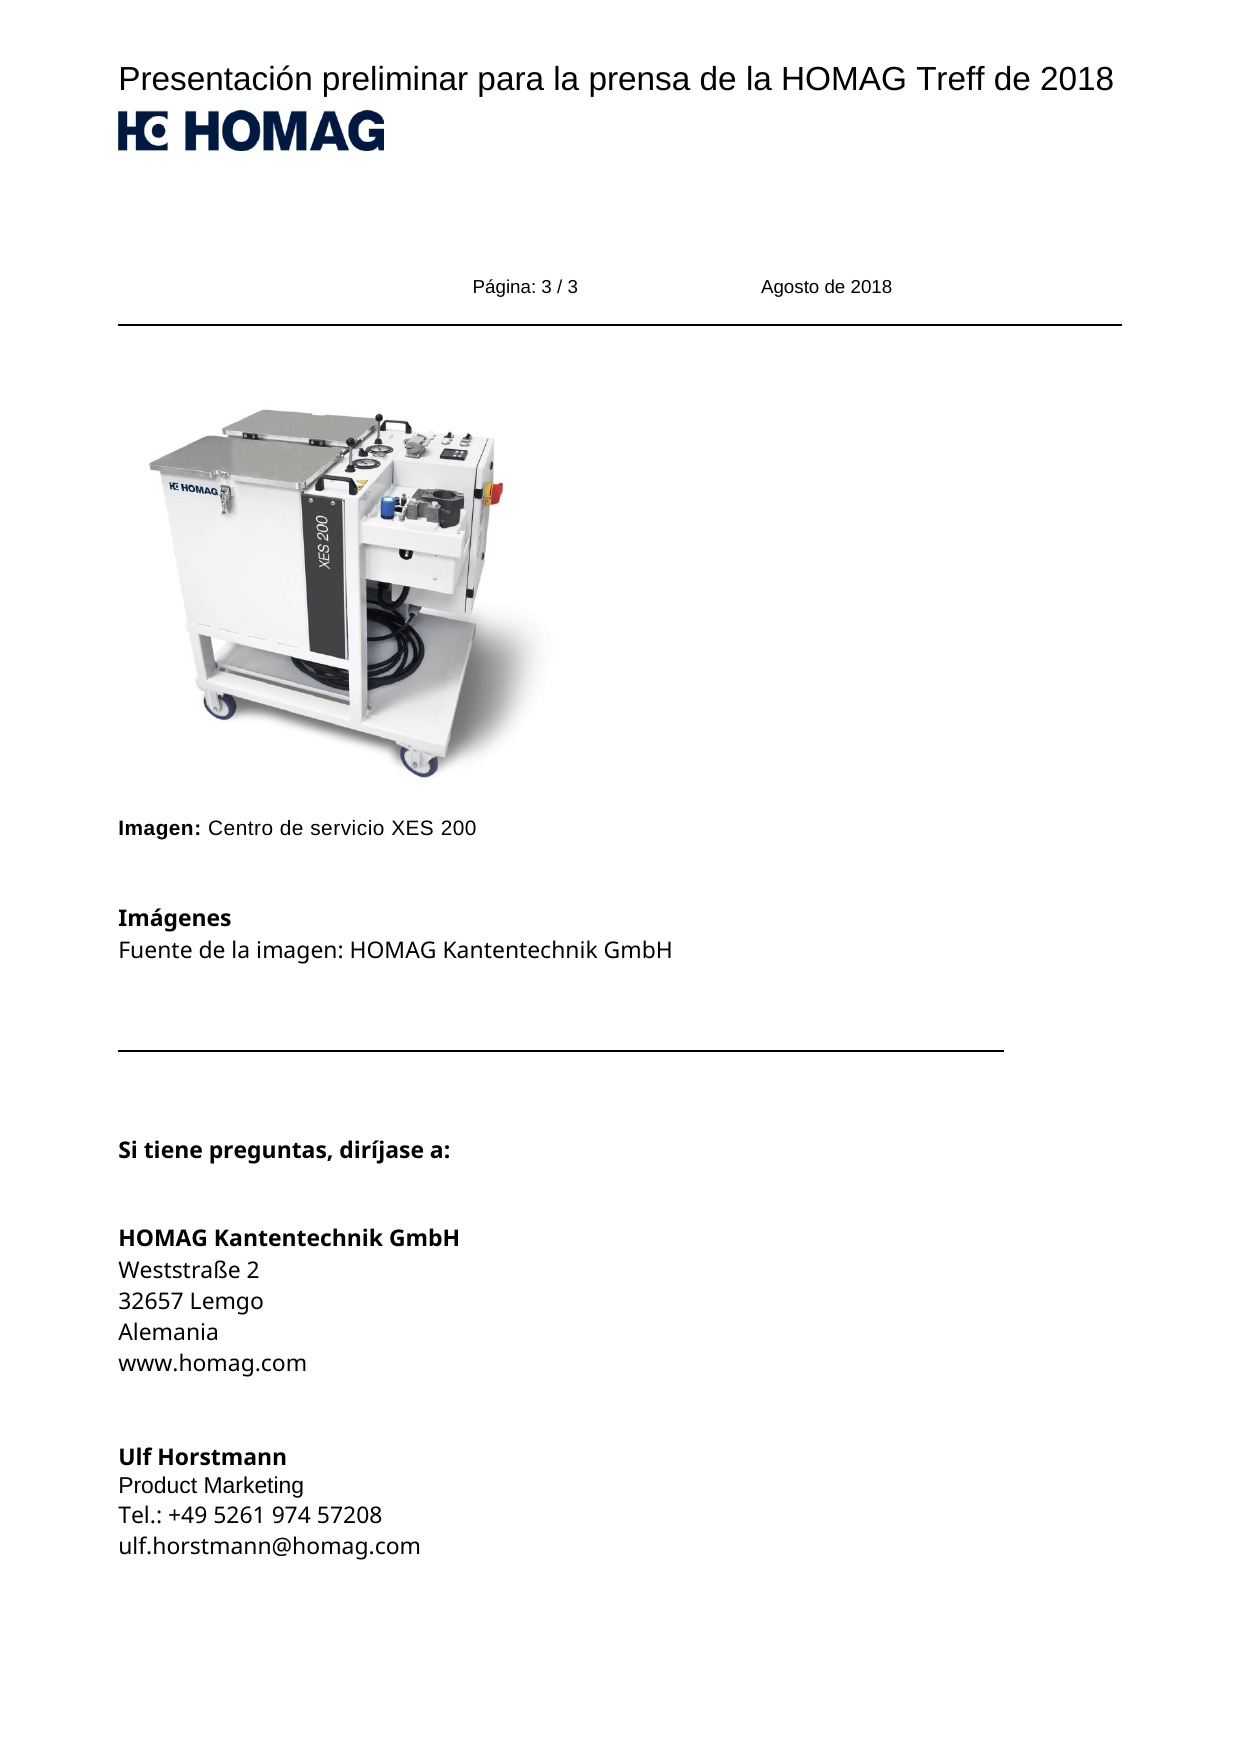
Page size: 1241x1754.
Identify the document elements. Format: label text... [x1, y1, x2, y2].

text Alemania [118, 1316, 1004, 1347]
text ulf.horstmann@homag.com [118, 1530, 1004, 1561]
text 32657 Lemgo [118, 1285, 1004, 1316]
picture [118, 366, 602, 816]
text Si tiene preguntas, diríjase a: [118, 1133, 1004, 1165]
text Weststraße 2 [118, 1254, 1004, 1285]
text Tel.: +49 5261 974 57208 [118, 1499, 1004, 1530]
picture [118, 110, 384, 151]
text Product Marketing [118, 1472, 1004, 1499]
text Imágenes [118, 902, 1004, 934]
text Fuente de la imagen: HOMAG Kantentechnik GmbH [118, 934, 1004, 965]
text www.homag.com [118, 1347, 1004, 1379]
text HOMAG Kantentechnik GmbH [118, 1222, 1004, 1254]
title Imagen: Centro de servicio XES 200 [118, 816, 1004, 840]
text Ulf Horstmann [118, 1441, 1004, 1472]
